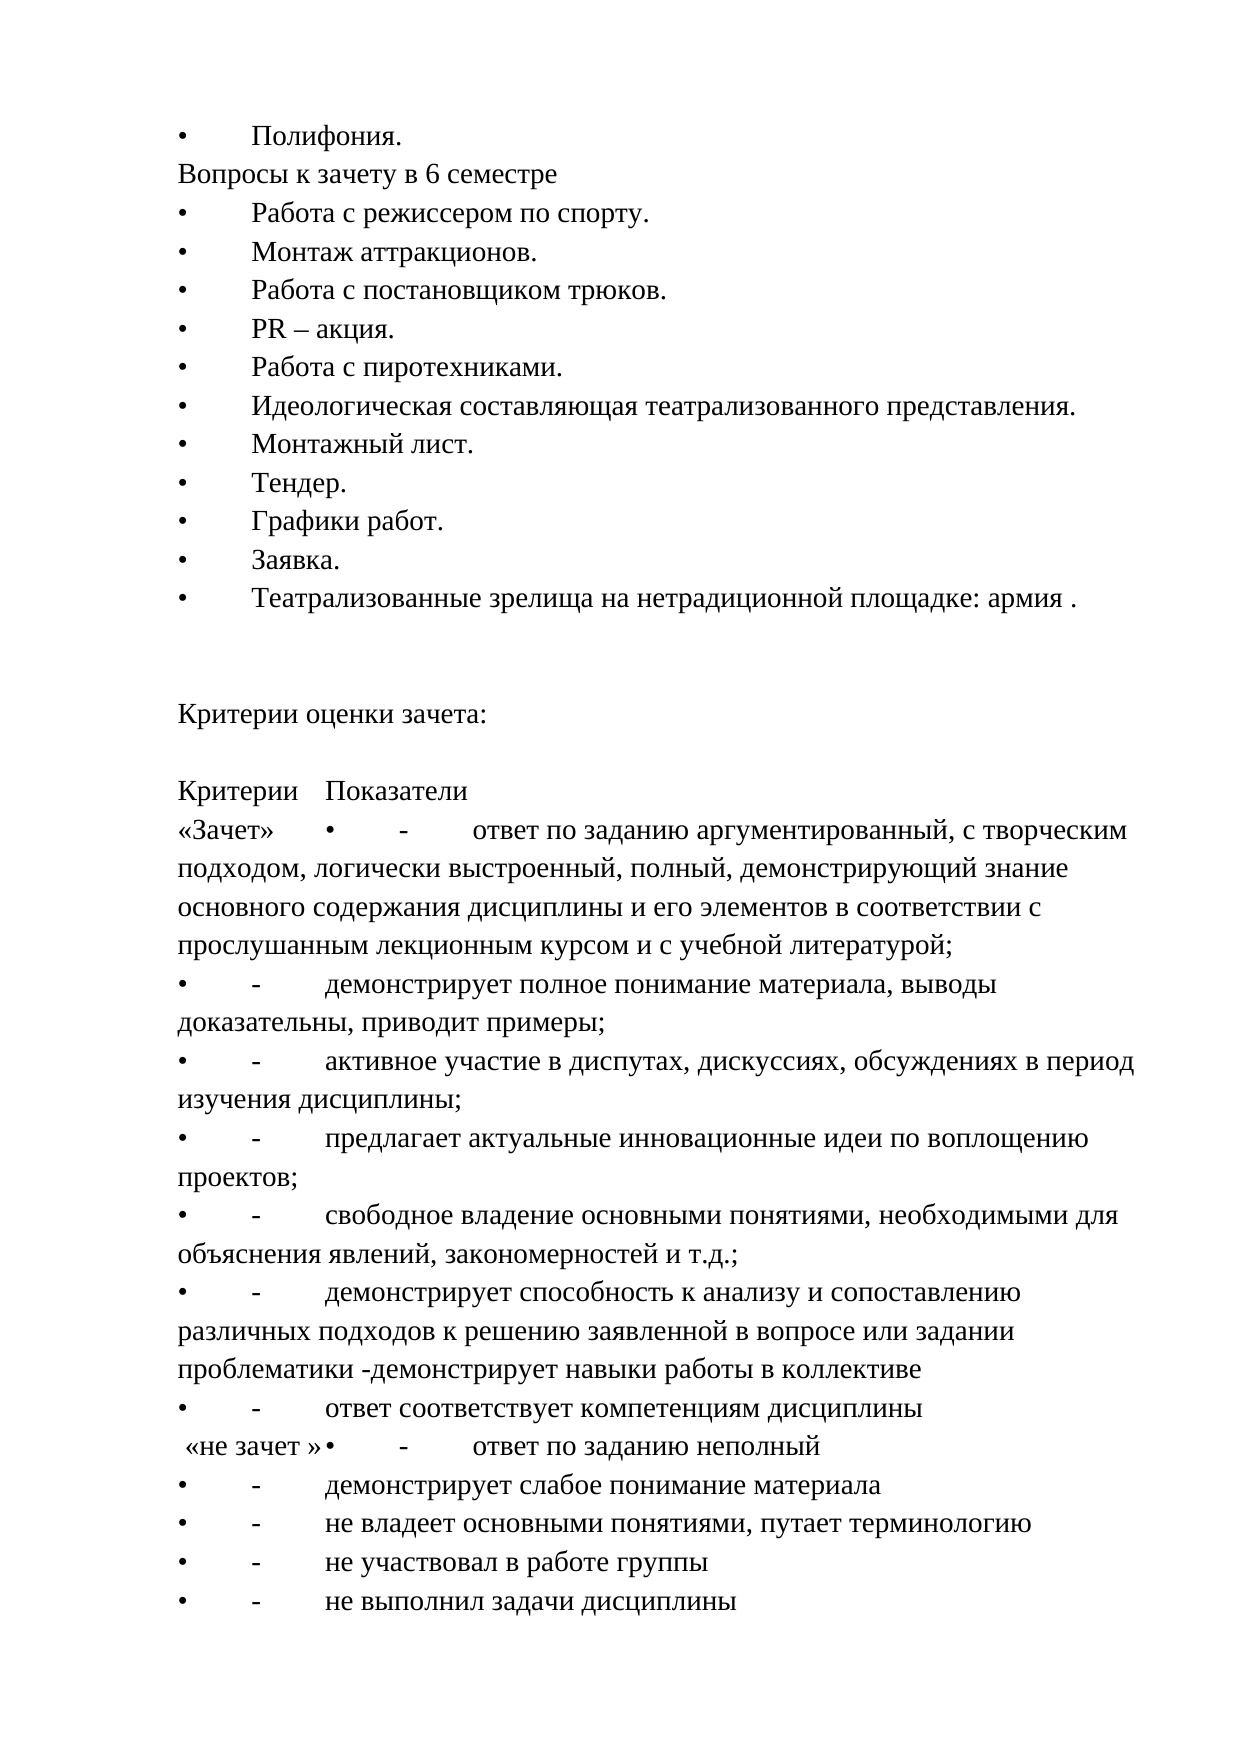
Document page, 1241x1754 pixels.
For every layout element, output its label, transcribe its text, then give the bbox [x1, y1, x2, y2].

text Критерии оценки зачета: [177, 696, 1152, 730]
text • Работа с пиротехниками. [177, 349, 1152, 383]
text • Монтаж аттракционов. [177, 234, 1152, 267]
text • Тендер. [177, 465, 1152, 498]
text • - ответ соответствует компетенциям дисциплины [177, 1390, 1152, 1423]
text • Заявка. [177, 542, 1152, 576]
text • Работа с постановщиком трюков. [177, 272, 1152, 306]
text • - не участвовал в работе группы [177, 1544, 1152, 1578]
text • Работа с режиссером по спорту. [177, 195, 1152, 229]
text • Театрализованные зрелища на нетрадиционной площадке: армия . [177, 581, 1152, 614]
text • Монтажный лист. [177, 426, 1152, 460]
text • - демонстрирует способность к анализу и сопоставлению различных подходов к решению заявленной в вопросе или задании проблематики -демонстрирует навыки работы в коллективе [177, 1274, 1152, 1385]
text • - активное участие в диспутах, дискуссиях, обсуждениях в период изучения дисциплины; [177, 1043, 1152, 1115]
text • PR – акция. [177, 311, 1152, 344]
text • - свободное владение основными понятиями, необходимыми для объяснения явлений, закономерностей и т.д.; [177, 1197, 1152, 1269]
text «Зачет» • - ответ по заданию аргументированный, с творческим подходом, логически выстроенный, полный, демонстрирующий знание основного содержания дисциплины и его элементов в соответствии с прослушанным лекционным курсом и с учебной литературой; [177, 812, 1152, 961]
text • - предлагает актуальные инновационные идеи по воплощению проектов; [177, 1120, 1152, 1192]
text • - не выполнил задачи дисциплины [177, 1583, 1152, 1616]
text • - демонстрирует полное понимание материала, выводы доказательны, приводит примеры; [177, 966, 1152, 1038]
text • - демонстрирует слабое понимание материала [177, 1467, 1152, 1501]
text «не зачет » • - ответ по заданию неполный [177, 1428, 1152, 1462]
text • Идеологическая составляющая театрализованного представления. [177, 388, 1152, 421]
text • - не владеет основными понятиями, путает терминологию [177, 1506, 1152, 1539]
text • Полифония. [177, 118, 1152, 152]
text Критерии Показатели [177, 773, 1152, 807]
text Вопросы к зачету в 6 семестре [177, 157, 1152, 190]
text • Графики работ. [177, 503, 1152, 537]
